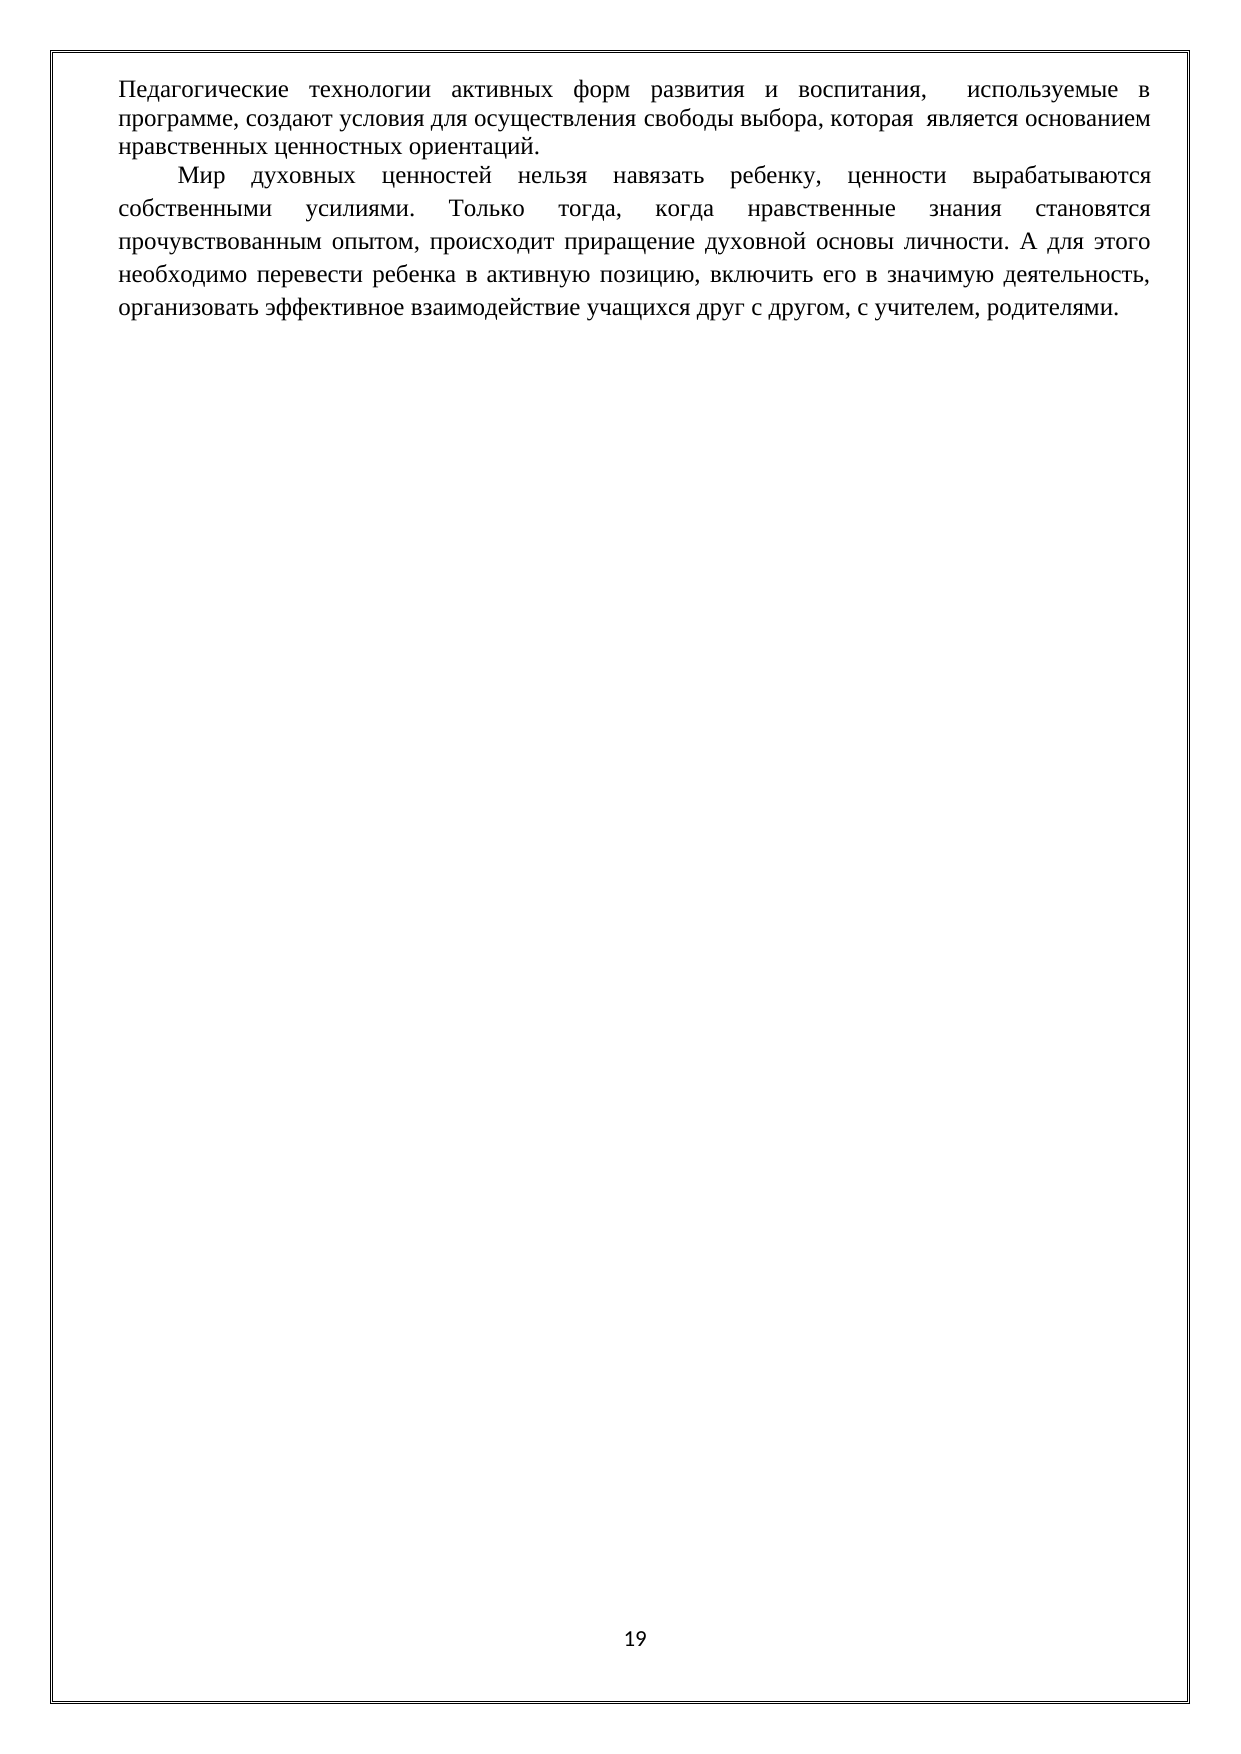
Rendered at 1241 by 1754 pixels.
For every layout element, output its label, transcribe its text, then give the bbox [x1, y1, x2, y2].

text Мир духовных ценностей нельзя навязать ребенку, ценности вырабатываются собственными усилиями. Только тогда, когда нравственные знания становятся прочувствованным опытом, происходит приращение духовной основы личности. А для этого необходимо перевести ребенка в активную позицию, включить его в значимую деятельность, организовать эффективное взаимодействие учащихся друг с другом, с учителем, родителями. [118, 160, 1152, 321]
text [118, 74, 1152, 160]
